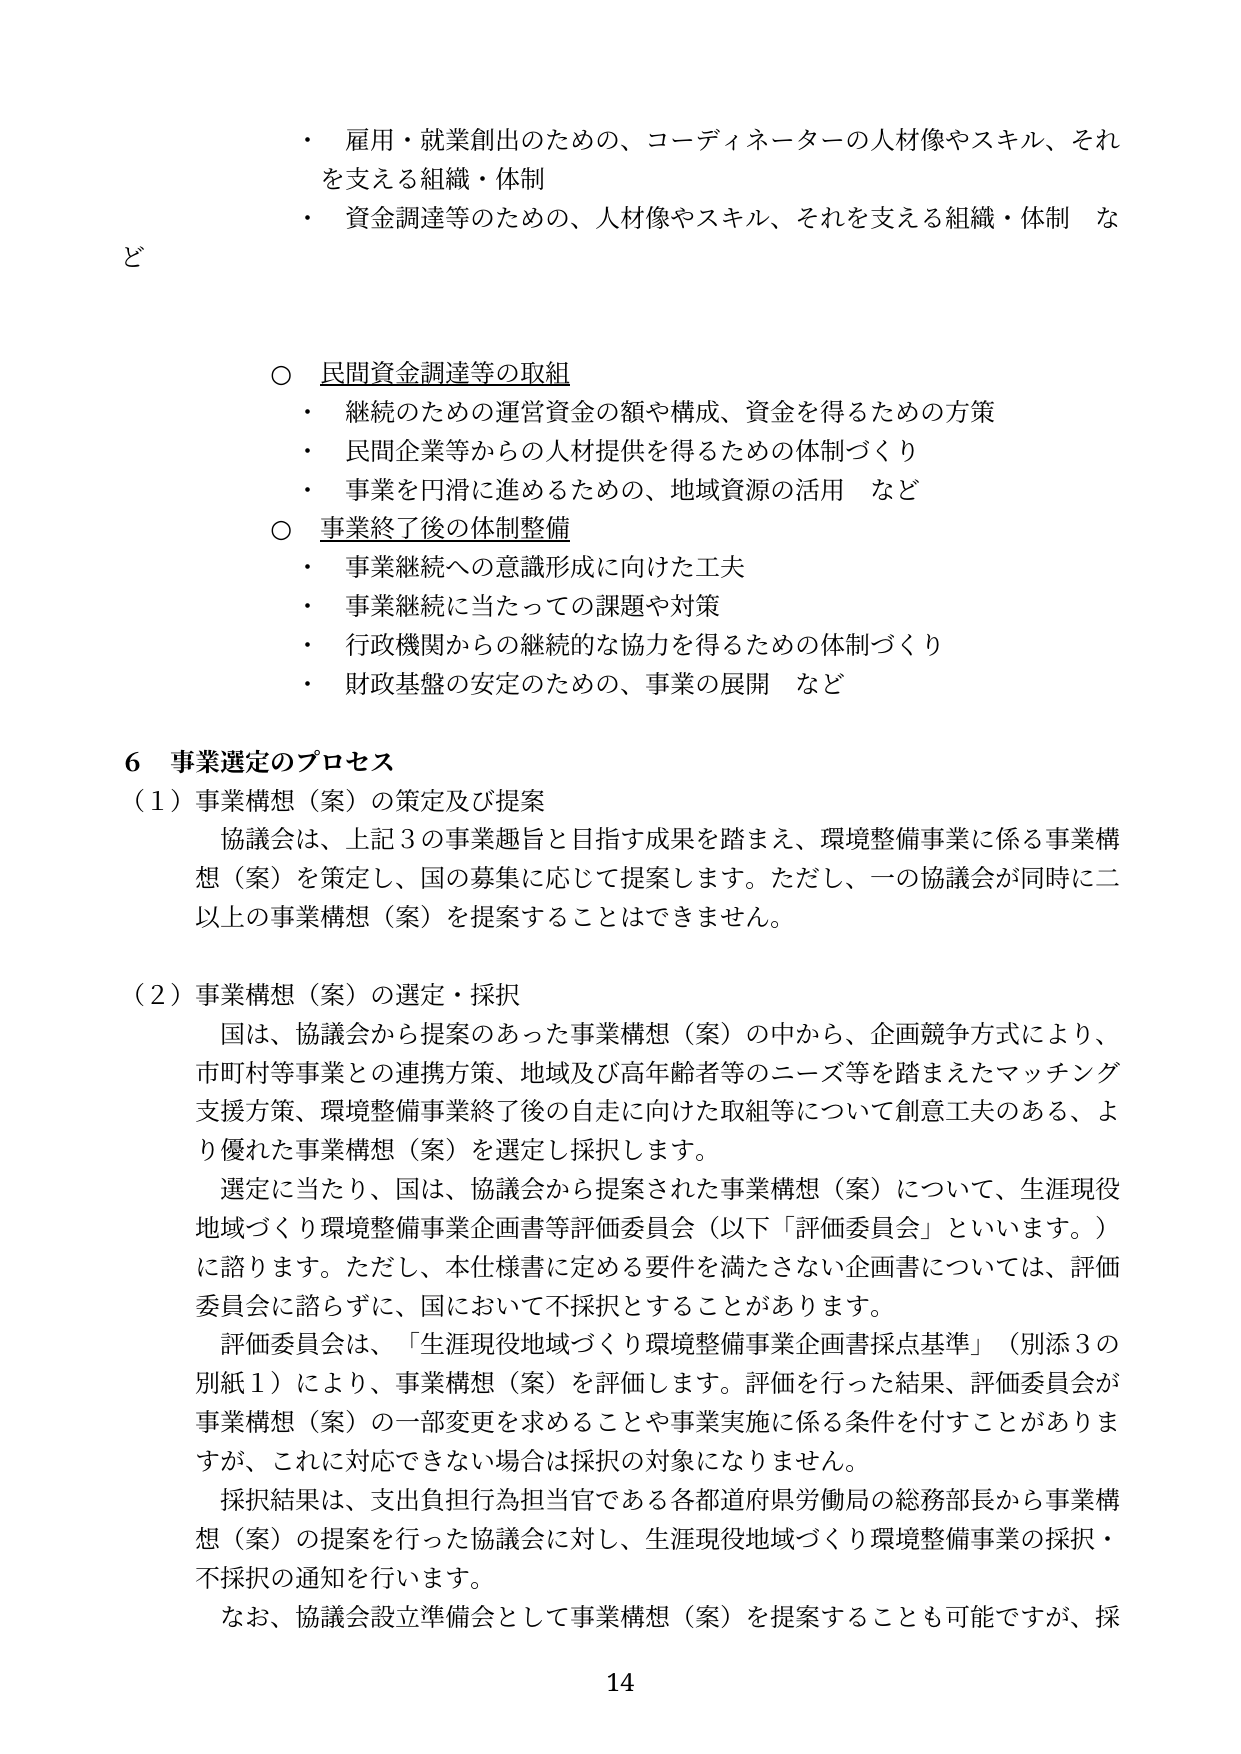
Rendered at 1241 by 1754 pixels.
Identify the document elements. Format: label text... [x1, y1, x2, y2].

subtitle ６ 事業選定のプロセス [120, 741, 1120, 780]
text ・ 継続のための運営資金の額や構成、資金を得るための方策 [120, 391, 1120, 430]
text ・ 民間企業等からの人材提供を得るための体制づくり [120, 430, 1120, 469]
subtitle （２）事業構想（案）の選定・採択 [120, 974, 1120, 1013]
text 国は、協議会から提案のあった事業構想（案）の中から、企画競争方式により、市町村等事業との連携方策、地域及び高年齢者等のニーズ等を踏まえたマッチング支援方策、環境整備事業終了後の自走に向けた取組等について創意工夫のある、より優れた事業構想（案）を選定し採択します。 [170, 1013, 1120, 1168]
text ○ 民間資金調達等の取組 [120, 352, 1120, 391]
text ・ 行政機関からの継続的な協力を得るための体制づくり [120, 624, 1120, 663]
text 選定に当たり、国は、協議会から提案された事業構想（案）について、生涯現役地域づくり環境整備事業企画書等評価委員会（以下「評価委員会」といいます。）に諮ります。ただし、本仕様書に定める要件を満たさない企画書については、評価委員会に諮らずに、国において不採択とすることがあります。 [170, 1168, 1120, 1324]
text ○ 事業終了後の体制整備 [120, 508, 1120, 547]
text 採択結果は、支出負担行為担当官である各都道府県労働局の総務部長から事業構想（案）の提案を行った協議会に対し、生涯現役地域づくり環境整備事業の採択・不採択の通知を行います。 [170, 1479, 1120, 1596]
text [170, 1596, 1120, 1634]
text ・ 資金調達等のための、人材像やスキル、それを支える組織・体制 など [120, 197, 1120, 275]
text ・ 事業継続への意識形成に向けた工夫 [120, 547, 1120, 586]
text 評価委員会は、「生涯現役地域づくり環境整備事業企画書採点基準」（別添３の別紙１）により、事業構想（案）を評価します。評価を行った結果、評価委員会が事業構想（案）の一部変更を求めることや事業実施に係る条件を付すことがありますが、これに対応できない場合は採択の対象になりません。 [170, 1324, 1120, 1479]
text ・ 財政基盤の安定のための、事業の展開 など [120, 663, 1120, 702]
subtitle （１）事業構想（案）の策定及び提案 [120, 780, 1120, 819]
text ・ 事業を円滑に進めるための、地域資源の活用 など [120, 469, 1120, 508]
text ・ 事業継続に当たっての課題や対策 [120, 586, 1120, 624]
text ・ 雇用・就業創出のための、コーディネーターの人材像やスキル、それを支える組織・体制 [271, 119, 1120, 197]
text 協議会は、上記３の事業趣旨と目指す成果を踏まえ、環境整備事業に係る事業構想（案）を策定し、国の募集に応じて提案します。ただし、一の協議会が同時に二以上の事業構想（案）を提案することはできません。 [170, 819, 1120, 935]
